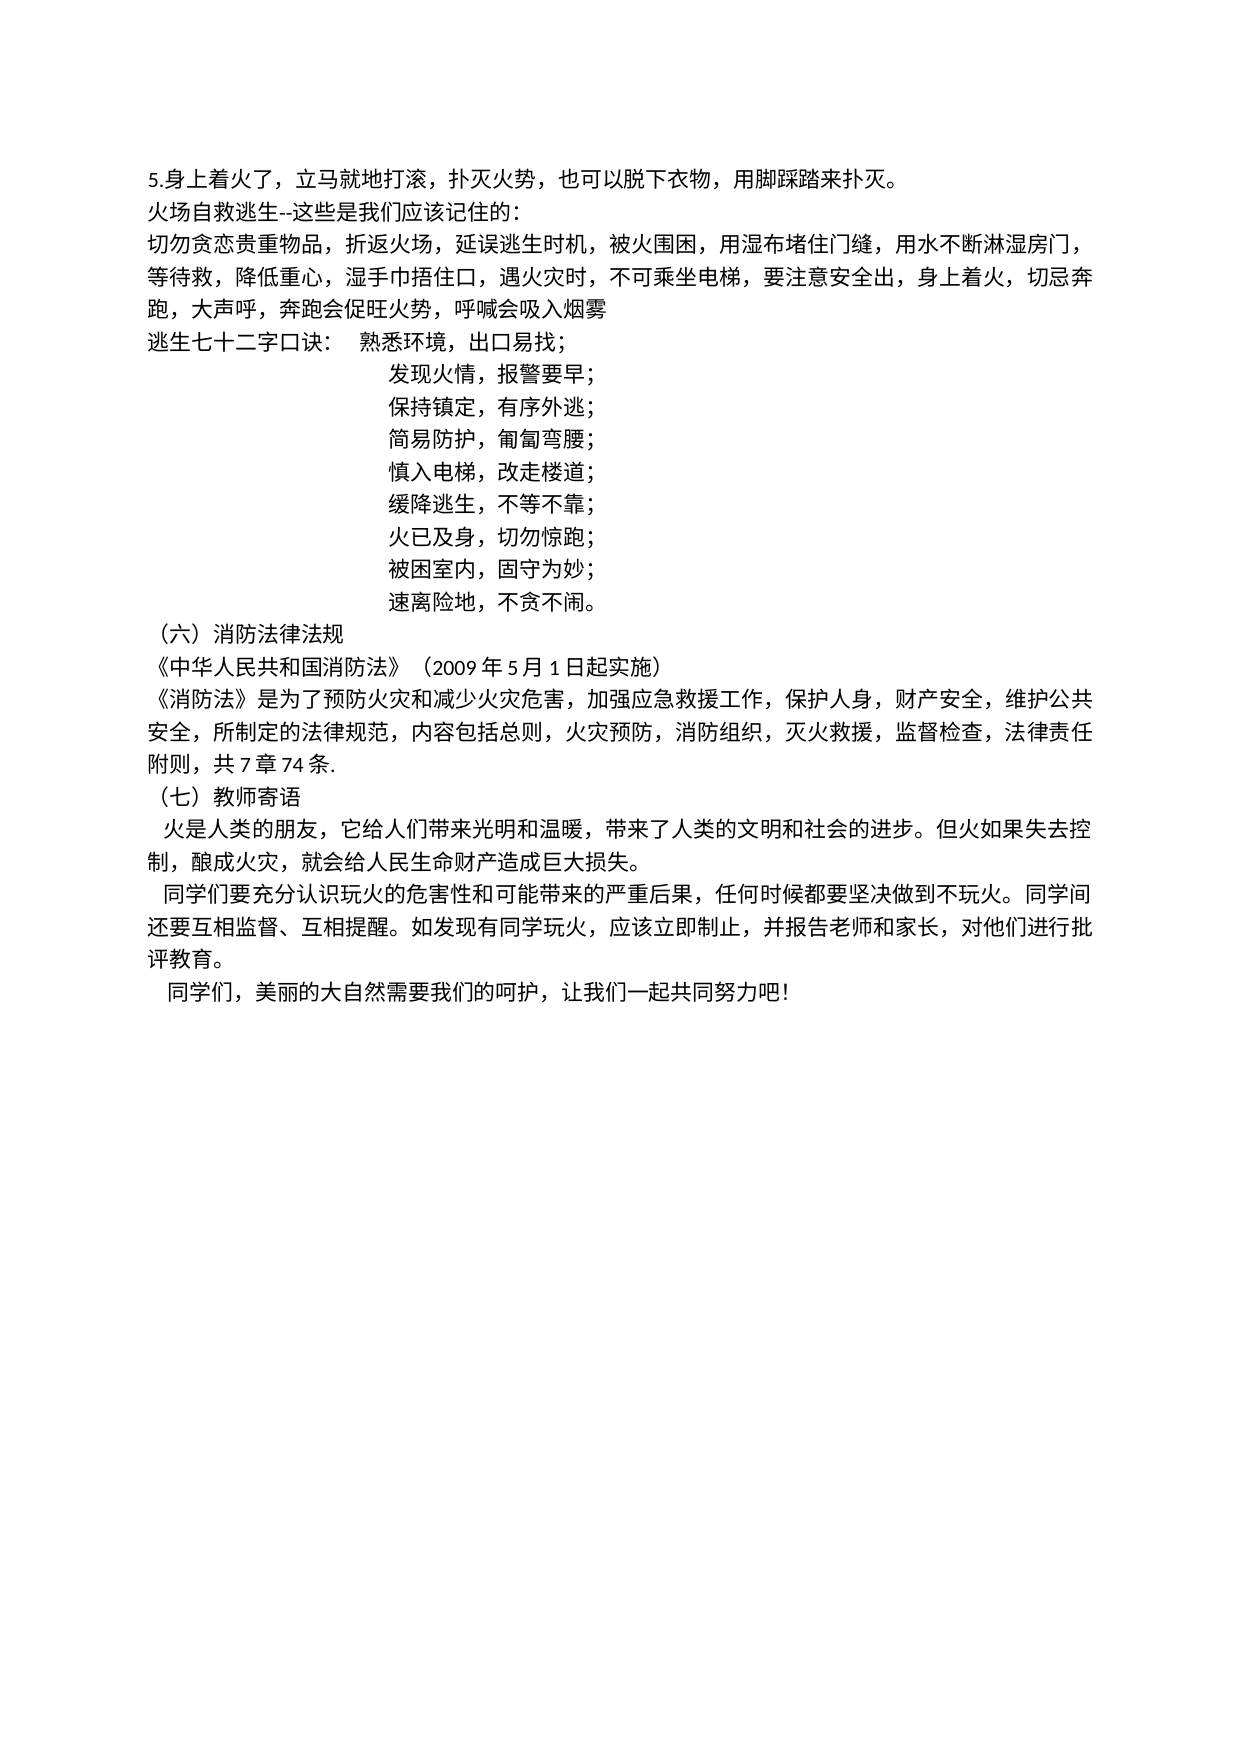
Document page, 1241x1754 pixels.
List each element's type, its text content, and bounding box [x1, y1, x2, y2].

list 《消防法》是为了预防火灾和减少火灾危害，加强应急救援工作，保护人身，财产安全，维护公共安全，所制定的法律规范，内容包括总则，火灾预防，消防组织，灭火救援，监督检查，法律责任，附则，共7章74条. [148, 682, 1093, 779]
text 逃生七十二字口诀： 熟悉环境，出口易找； [148, 324, 1093, 357]
list 消防法律法规 [148, 617, 1093, 649]
text 被困室内，固守为妙； [148, 552, 1093, 584]
text 同学们要充分认识玩火的危害性和可能带来的严重后果，任何时候都要坚决做到不玩火。同学间还要互相监督、互相提醒。如发现有同学玩火，应该立即制止，并报告老师和家长，对他们进行批评教育。 同学们，美丽的大自然需要我们的呵护，让我们一起共同努力吧！ [148, 877, 1093, 1007]
text 火场自救逃生--这些是我们应该记住的： [148, 194, 1093, 227]
text 简易防护，匍匐弯腰； [148, 422, 1093, 454]
text 火是人类的朋友，它给人们带来光明和温暖，带来了人类的文明和社会的进步。但火如果失去控制，酿成火灾，就会给人民生命财产造成巨大损失。 [148, 812, 1093, 877]
text 慎入电梯，改走楼道； [148, 454, 1093, 487]
text 保持镇定，有序外逃； [148, 389, 1093, 422]
text 发现火情，报警要早； [148, 357, 1093, 389]
text 切勿贪恋贵重物品，折返火场，延误逃生时机，被火围困，用湿布堵住门缝，用水不断淋湿房门，等待救，降低重心，湿手巾捂住口，遇火灾时，不可乘坐电梯，要注意安全出，身上着火，切忌奔跑，大声呼，奔跑会促旺火势，呼喊会吸入烟雾 [148, 227, 1093, 324]
text （七）教师寄语 [148, 779, 1093, 812]
text 火已及身，切勿惊跑； [148, 519, 1093, 552]
text 缓降逃生，不等不靠； [148, 487, 1093, 519]
list 《中华人民共和国消防法》（2009年5月1日起实施） [148, 649, 1093, 682]
text 5.身上着火了，立马就地打滚，扑灭火势，也可以脱下衣物，用脚踩踏来扑灭。 [148, 162, 1093, 194]
text 速离险地，不贪不闹。 [148, 584, 1093, 617]
